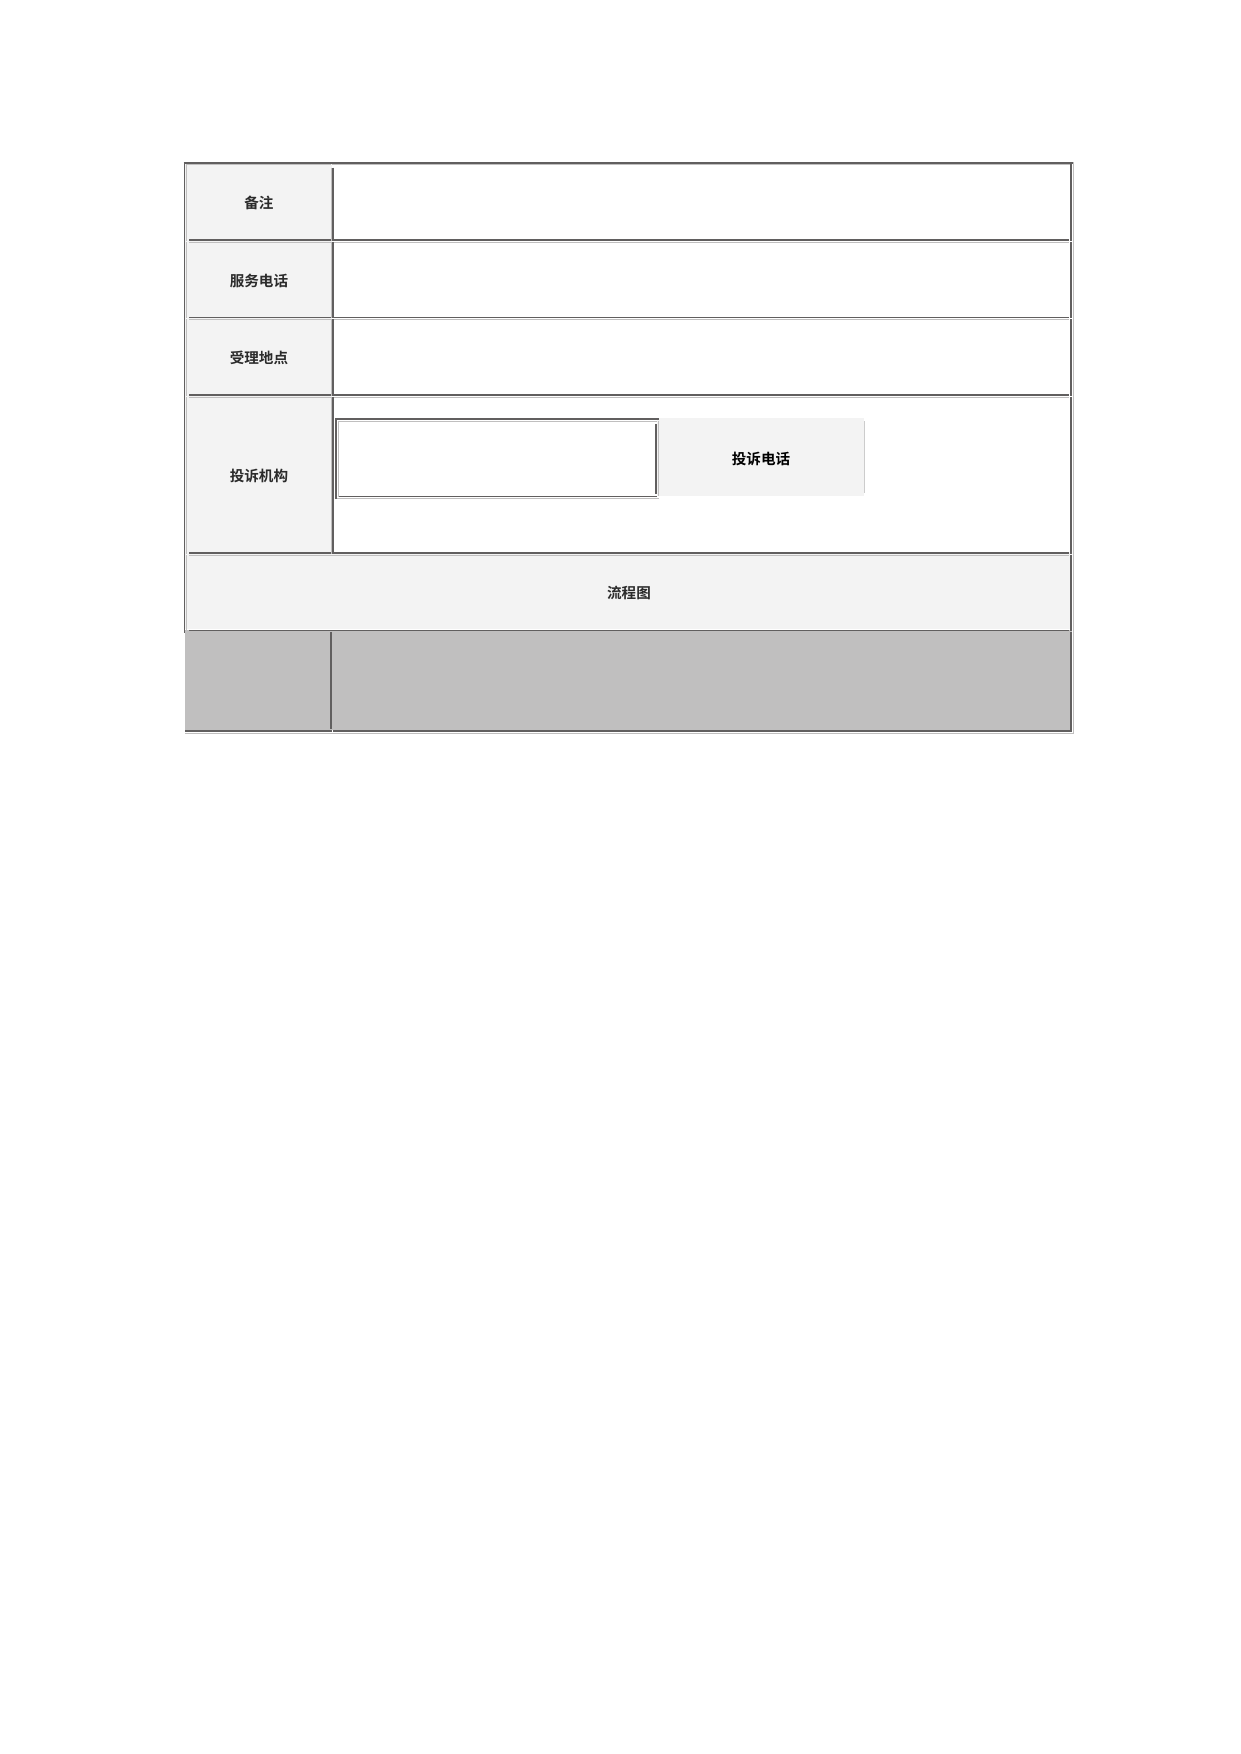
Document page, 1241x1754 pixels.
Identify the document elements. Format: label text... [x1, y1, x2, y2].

table_cell 备注 [187, 164, 332, 239]
table_cell 服务电话 [187, 239, 331, 317]
table_cell [185, 630, 332, 730]
table_cell 受理地点 [185, 317, 332, 394]
table_cell 流程图 [187, 552, 1071, 629]
table_cell [332, 165, 1070, 239]
table_cell 投诉机构 [187, 394, 331, 552]
table_cell [332, 317, 1072, 394]
table_cell [334, 239, 1071, 317]
table_cell [334, 394, 1071, 552]
table_cell [332, 630, 1071, 730]
